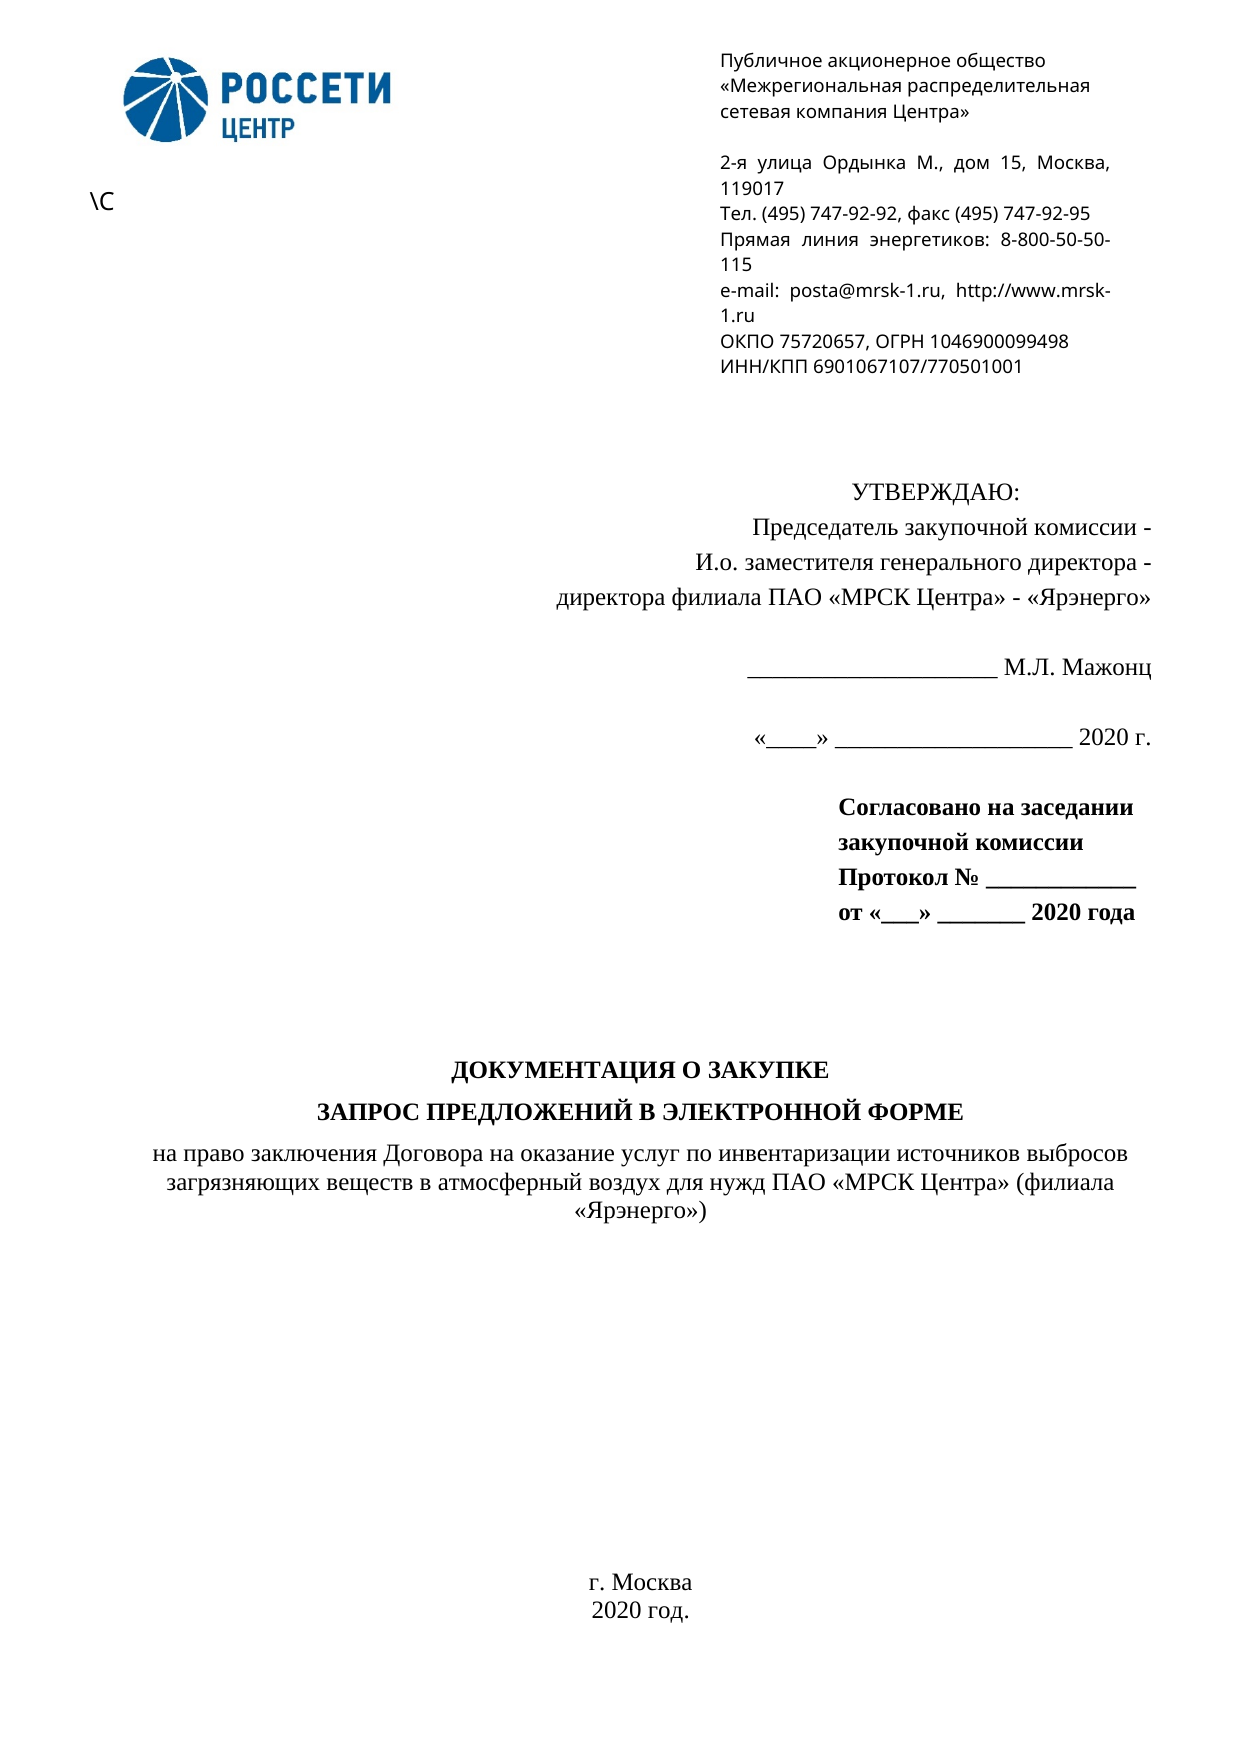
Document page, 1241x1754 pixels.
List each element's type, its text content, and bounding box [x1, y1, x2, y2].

text «____» ___________________ 2020 г. [720, 722, 1151, 751]
table_header \С [118, 47, 709, 385]
text УТВЕРЖДАЮ: [720, 477, 1151, 506]
text директора филиала ПАО «МРСК Центра» - «Ярэнерго» [129, 582, 1151, 611]
text ДОКУМЕНТАЦИЯ О ЗАКУПКЕ [129, 1056, 1151, 1084]
text Протокол № ____________ [838, 862, 1151, 891]
text на право заключения Договора на оказание услуг по инвентаризации источников выбросов загрязняющих веществ в атмосферный воздух для нужд ПАО «МРСК Центра» (филиала «Ярэнерго») [129, 1138, 1151, 1224]
text г. Москва 2020 год. [129, 1567, 1151, 1624]
text ____________________ М.Л. Мажонц [129, 652, 1151, 681]
text Согласовано на заседании [838, 792, 1151, 821]
text от «___» _______ 2020 года [838, 897, 1151, 926]
text ЗАПРОС ПРЕДЛОЖЕНИЙ В ЭЛЕКТРОННОЙ ФОРМЕ [129, 1097, 1151, 1126]
text закупочной комиссии [838, 827, 1151, 856]
text Председатель закупочной комиссии - [129, 512, 1151, 541]
table_header Публичное акционерное общество «Межрегиональная распределительная сетевая компания Центра» 2-я улица Ордынка М., дом 15, Москва, 119017 Тел. (495) 747-92-92, факс (495) 747-92-95 Прямая линия энергетиков: 8-800-50-50-115 e-mail: posta@mrsk-1.ru, http://www.mrsk-1.ru ОКПО 75720657, ОГРН 1046900099498 ИНН/КПП 6901067107/770501001 [709, 47, 1122, 385]
text И.о. заместителя генерального директора - [129, 547, 1151, 576]
